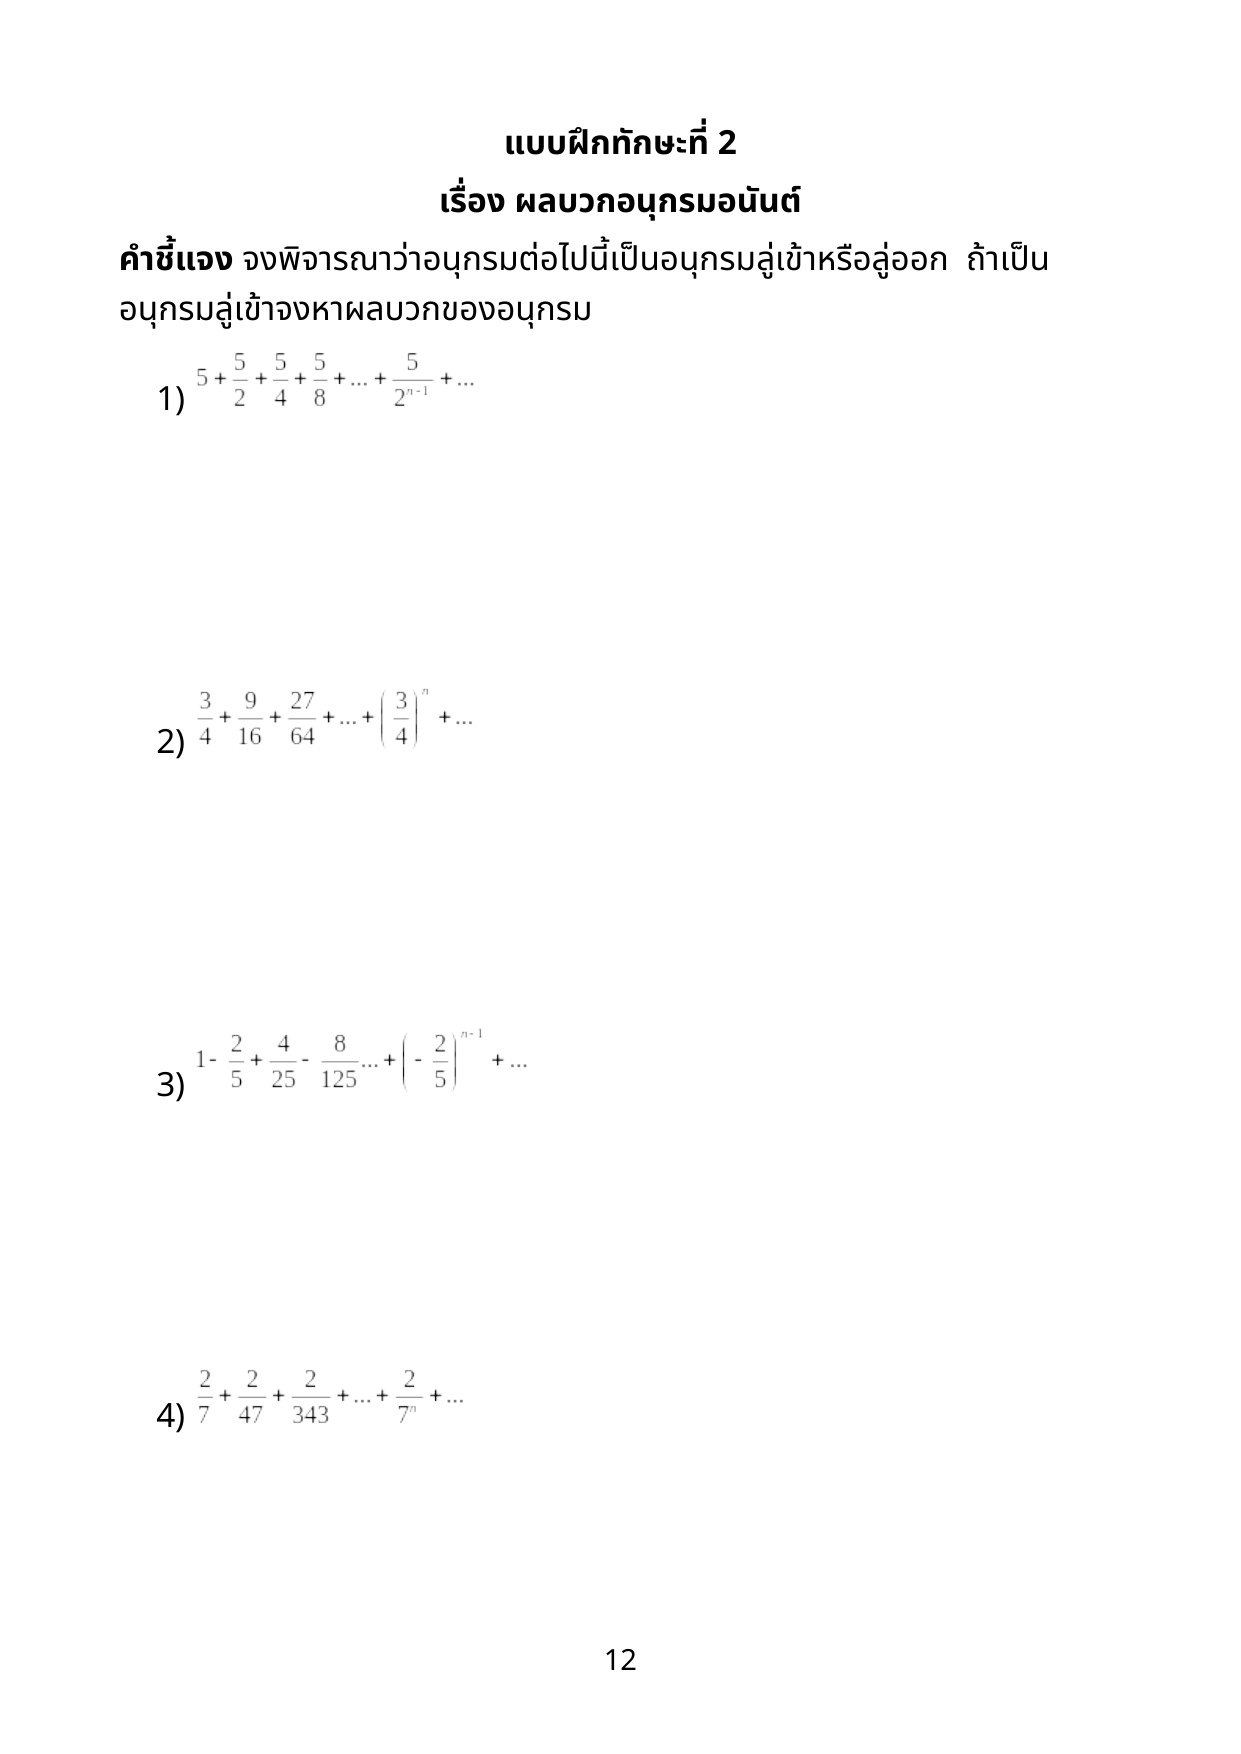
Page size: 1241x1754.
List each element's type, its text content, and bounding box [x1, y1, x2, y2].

text เรื่อง ผลบวกอนุกรมอนันต์ [118, 177, 1122, 227]
text แบบฝึกทักษะที่ 2 [118, 118, 1122, 169]
text คำชี้แจง จงพิจารณาว่าอนุกรมต่อไปนี้เป็นอนุกรมลู่เข้าหรือลู่ออก ถ้าเป็นอนุกรมลู่เข้าจงหาผลบวกของอนุกรม [118, 234, 1122, 335]
